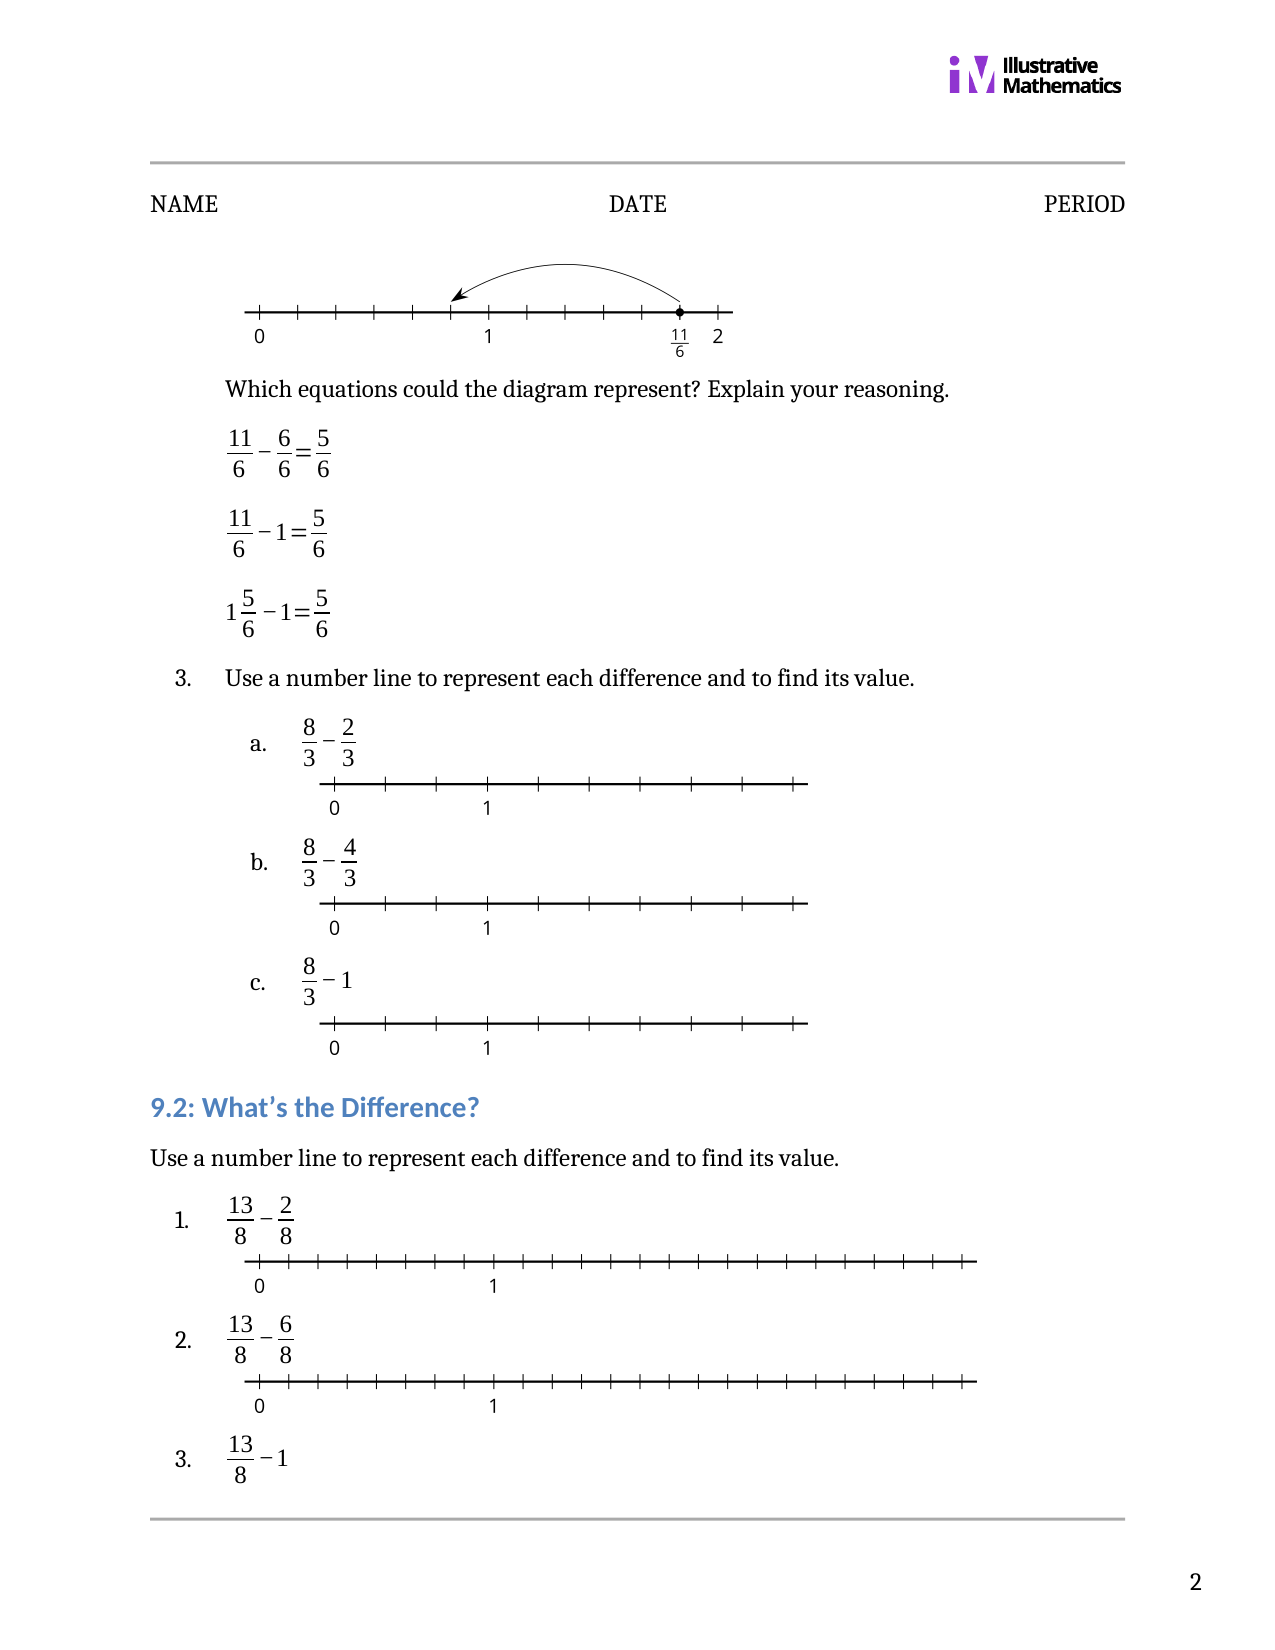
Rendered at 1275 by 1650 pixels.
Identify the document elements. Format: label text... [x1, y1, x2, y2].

list Which equations could the diagram represent? Explain your reasoning. [175, 375, 1125, 404]
picture [243, 1373, 978, 1421]
list Use a number line to represent each difference and to find its value. [175, 664, 1125, 693]
picture [318, 776, 809, 823]
picture [318, 895, 809, 943]
picture [949, 55, 1121, 93]
subtitle 9.2: What’s the Difference? [150, 1089, 1125, 1125]
picture [318, 1015, 809, 1063]
picture [243, 247, 734, 365]
text Use a number line to represent each difference and to find its value. [150, 1144, 1125, 1172]
picture [243, 1253, 978, 1301]
